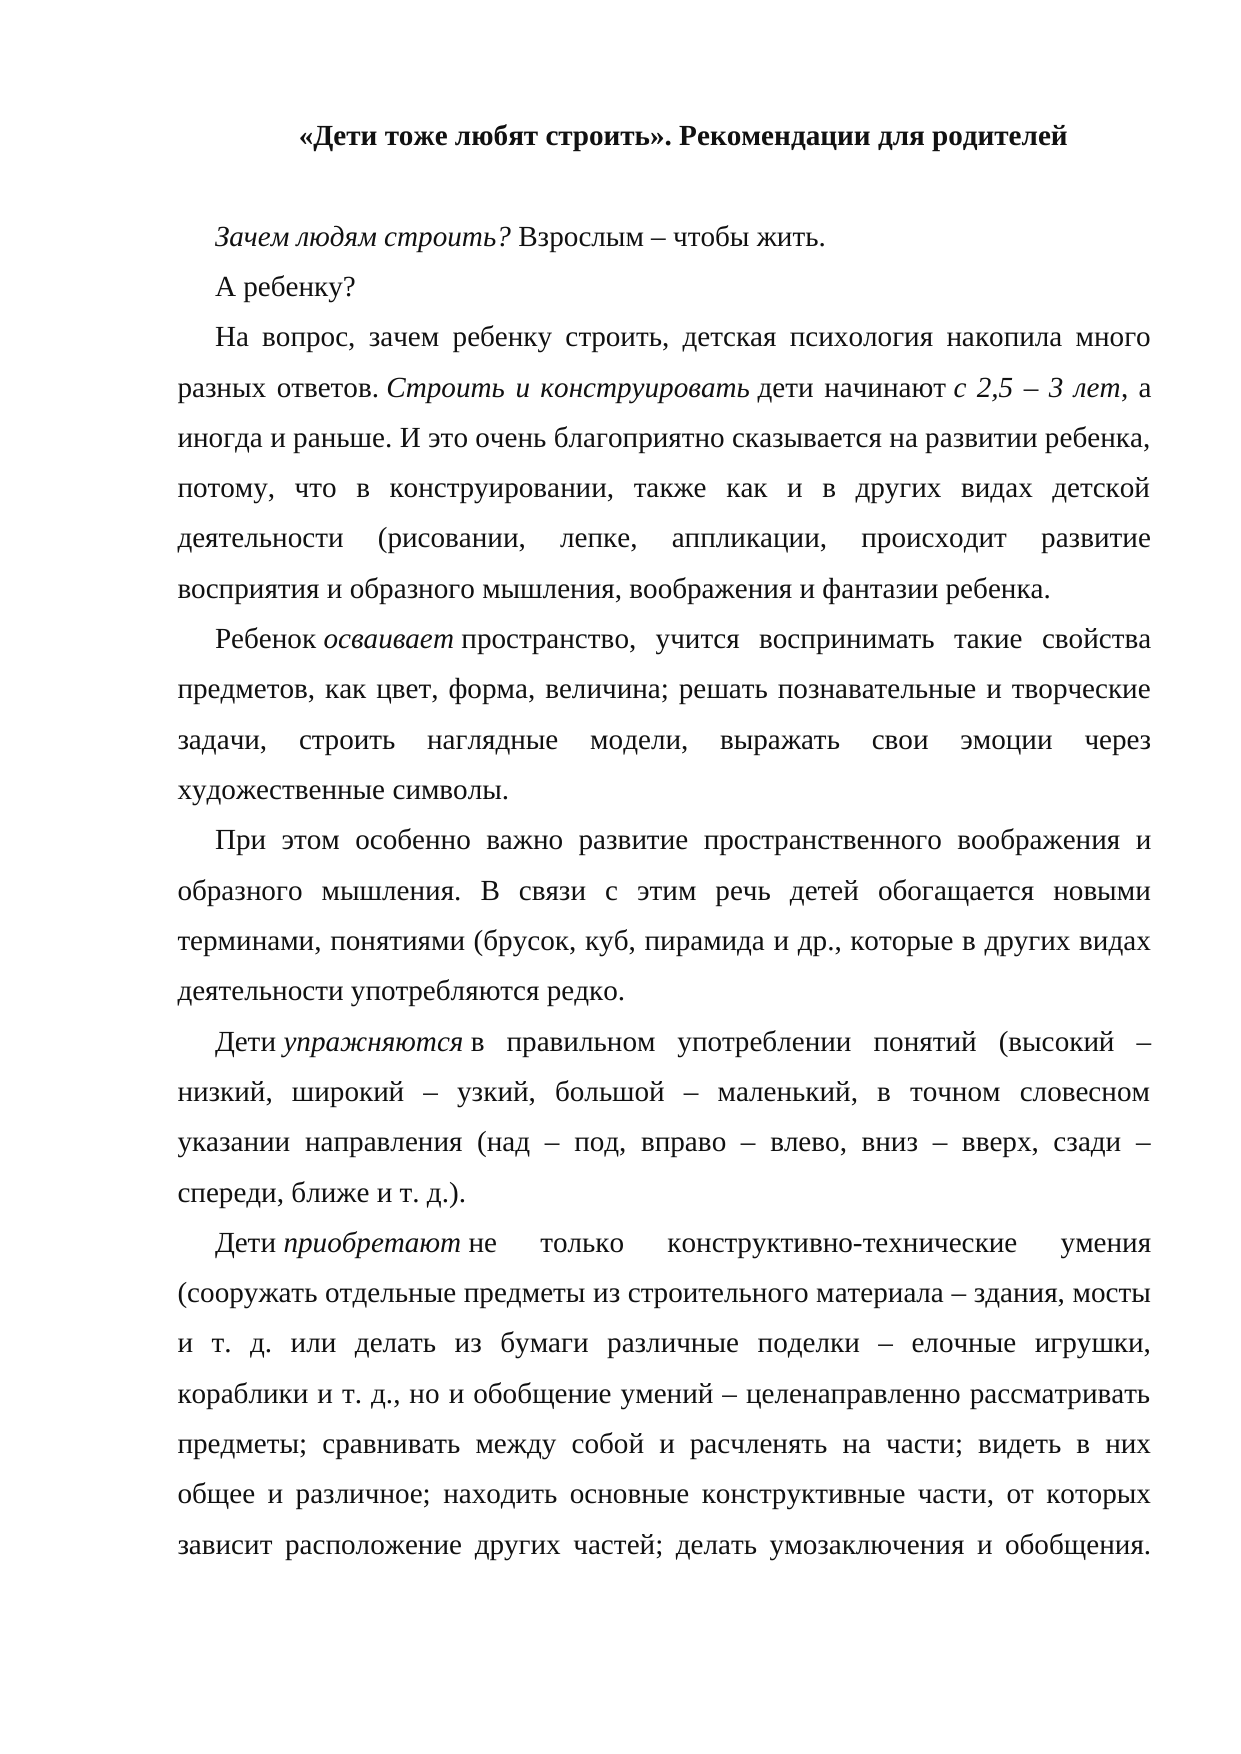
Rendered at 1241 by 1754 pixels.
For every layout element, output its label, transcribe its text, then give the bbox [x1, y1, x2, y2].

text На вопрос, зачем ребенку строить, детская психология накопила много разных ответов. Строить и конструировать дети начинают с 2,5 – 3 лет, а иногда и раньше. И это очень благоприятно сказывается на развитии ребенка, потому, что в конструировании, также как и в других видах детской деятельности (рисовании, лепке, аппликации, происходит развитие восприятия и образного мышления, воображения и фантазии ребенка. [177, 319, 1152, 604]
text «Дети тоже любят строить». Рекомендации для родителей [177, 118, 1152, 152]
text Зачем людям строить? Взрослым – чтобы жить. [177, 219, 1152, 252]
text Ребенок осваивает пространство, учится воспринимать такие свойства предметов, как цвет, форма, величина; решать познавательные и творческие задачи, строить наглядные модели, выражать свои эмоции через художественные символы. [177, 621, 1152, 806]
text При этом особенно важно развитие пространственного воображения и образного мышления. В связи с этим речь детей обогащается новыми терминами, понятиями (брусок, куб, пирамида и др., которые в других видах деятельности употребляются редко. [177, 822, 1152, 1007]
text А ребенку? [177, 269, 1152, 303]
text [177, 1225, 1152, 1560]
text Дети упражняются в правильном употреблении понятий (высокий – низкий, широкий – узкий, большой – маленький, в точном словесном указании направления (над – под, вправо – влево, вниз – вверх, сзади – спереди, ближе и т. д.). [177, 1024, 1152, 1208]
